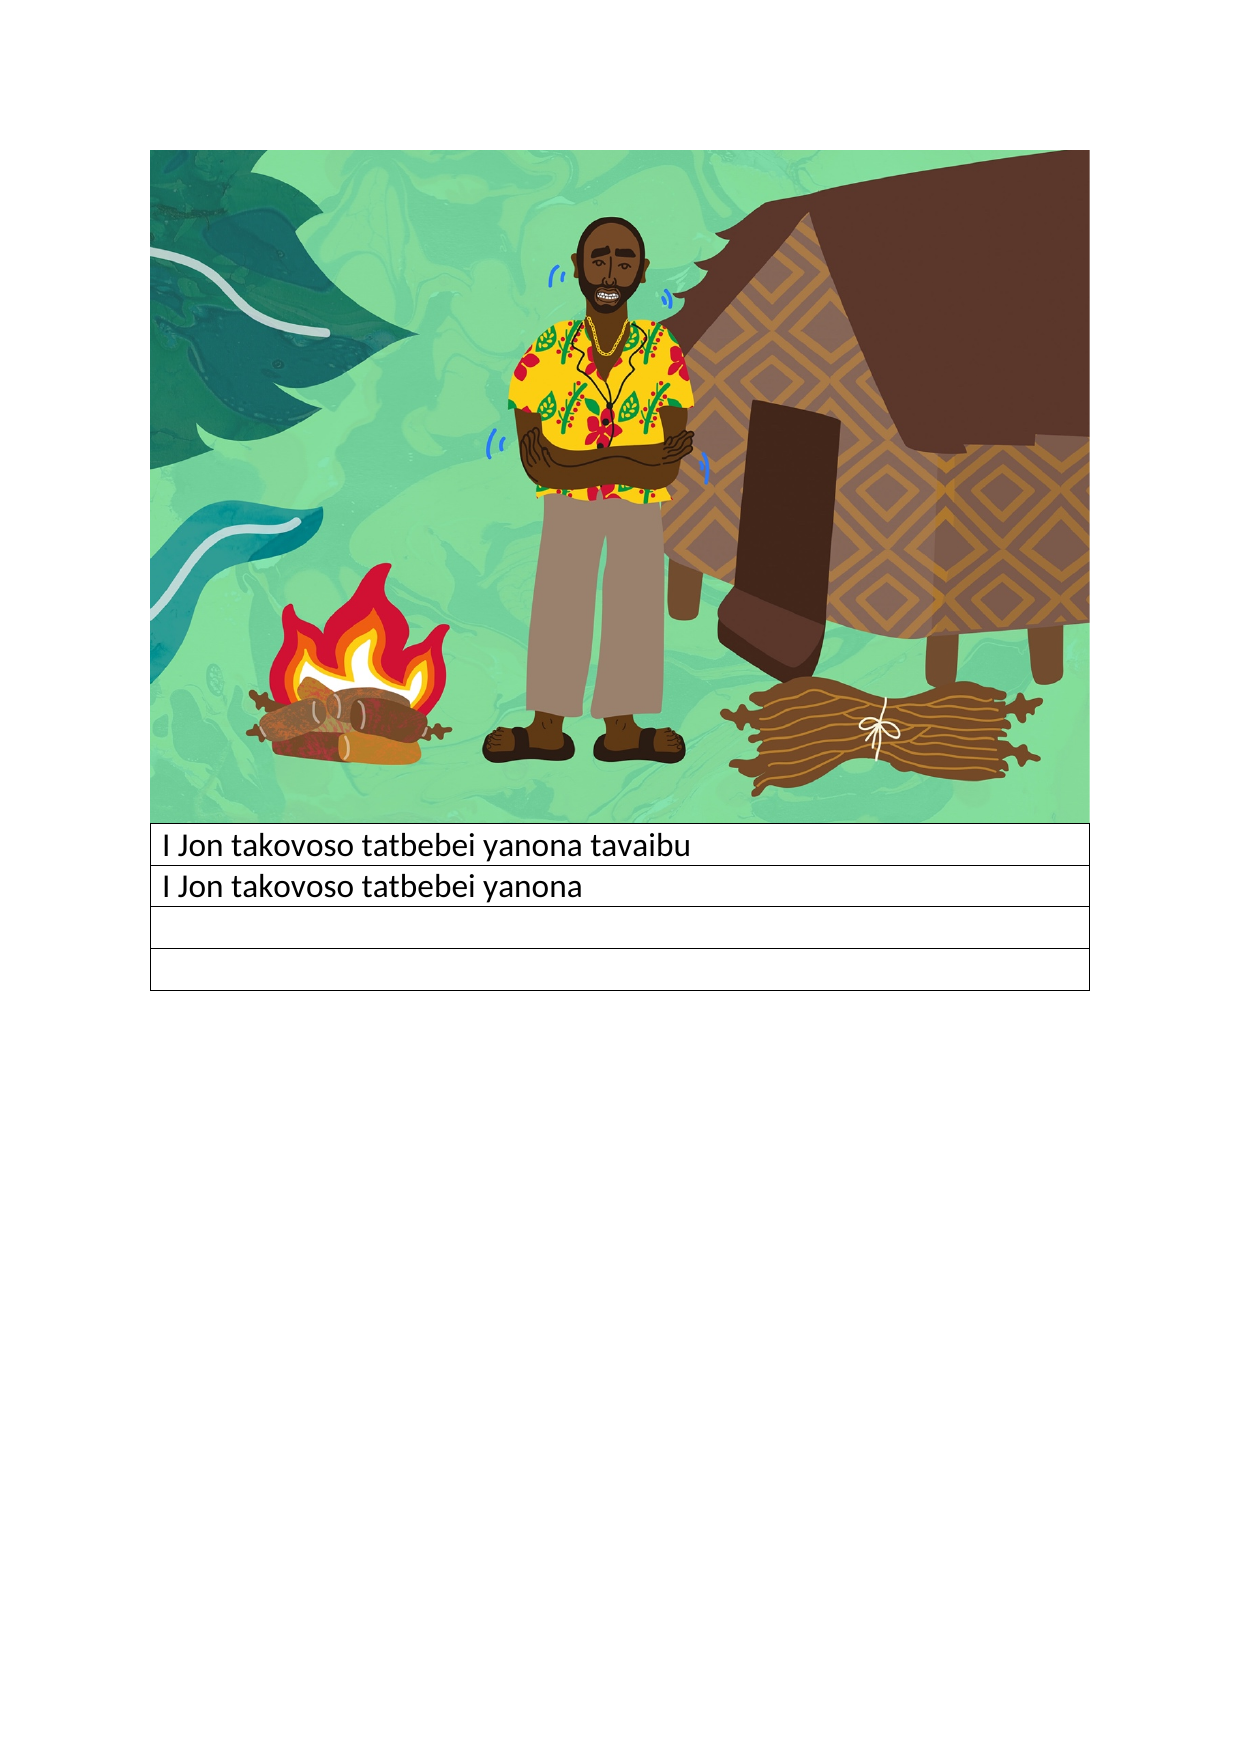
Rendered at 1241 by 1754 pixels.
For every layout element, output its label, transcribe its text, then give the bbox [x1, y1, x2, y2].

picture [150, 150, 1090, 823]
table_cell [151, 907, 1089, 948]
table_cell I Jon takovoso tatbebei yanona [151, 866, 1089, 906]
table_header I Jon takovoso tatbebei yanona tavaibu [151, 824, 1089, 864]
table_cell [151, 949, 1089, 990]
